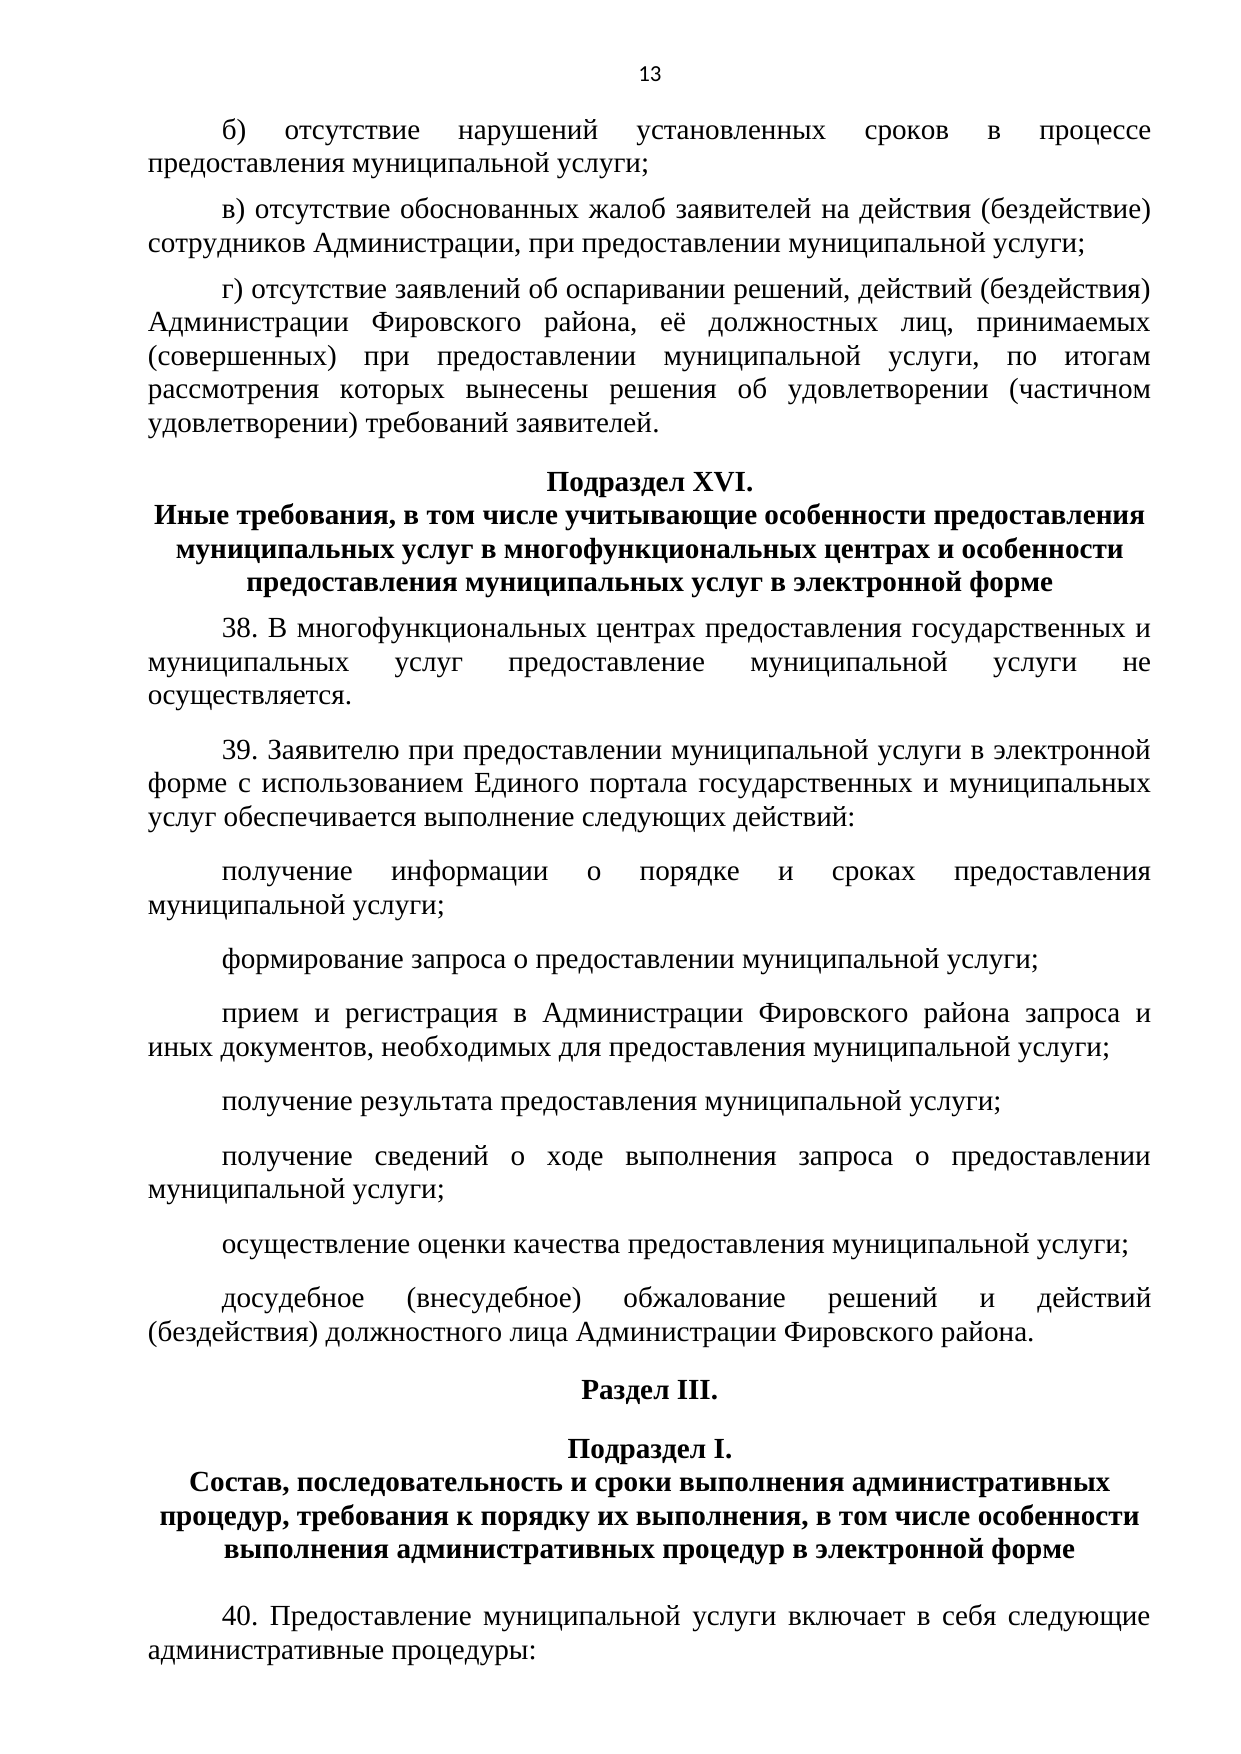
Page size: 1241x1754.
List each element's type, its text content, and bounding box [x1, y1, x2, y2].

text г) отсутствие заявлений об оспаривании решений, действий (бездействия) Администрации Фировского района, её должностных лиц, принимаемых (совершенных) при предоставлении муниципальной услуги, по итогам рассмотрения которых вынесены решения об удовлетворении (частичном удовлетворении) требований заявителей. [148, 271, 1152, 439]
text Раздел III. [148, 1372, 1152, 1406]
text Подраздел I. [148, 1431, 1152, 1464]
text осуществление оценки качества предоставления муниципальной услуги; [148, 1226, 1152, 1259]
text Состав, последовательность и сроки выполнения административных процедур, требования к порядку их выполнения, в том числе особенности выполнения административных процедур в электронной форме [148, 1464, 1152, 1565]
text в) отсутствие обоснованных жалоб заявителей на действия (бездействие) сотрудников Администрации, при предоставлении муниципальной услуги; [148, 191, 1152, 258]
text 38. В многофункциональных центрах предоставления государственных и муниципальных услуг предоставление муниципальной услуги не осуществляется. [148, 610, 1152, 711]
text получение результата предоставления муниципальной услуги; [148, 1083, 1152, 1117]
text б) отсутствие нарушений установленных сроков в процессе предоставления муниципальной услуги; [148, 112, 1152, 179]
text получение информации о порядке и сроках предоставления муниципальной услуги; [148, 853, 1152, 920]
text получение сведений о ходе выполнения запроса о предоставлении муниципальной услуги; [148, 1138, 1152, 1205]
text Подраздел XVI. [148, 464, 1152, 497]
text формирование запроса о предоставлении муниципальной услуги; [148, 941, 1152, 975]
text 39. Заявителю при предоставлении муниципальной услуги в электронной форме с использованием Единого портала государственных и муниципальных услуг обеспечивается выполнение следующих действий: [148, 732, 1152, 832]
text 40. Предоставление муниципальной услуги включает в себя следующие административные процедуры: [148, 1598, 1152, 1666]
text Иные требования, в том числе учитывающие особенности предоставления муниципальных услуг в многофункциональных центрах и особенности предоставления муниципальных услуг в электронной форме [148, 497, 1152, 598]
text досудебное (внесудебное) обжалование решений и действий (бездействия) должностного лица Администрации Фировского района. [148, 1280, 1152, 1347]
text прием и регистрация в Администрации Фировского района запроса и иных документов, необходимых для предоставления муниципальной услуги; [148, 996, 1152, 1063]
